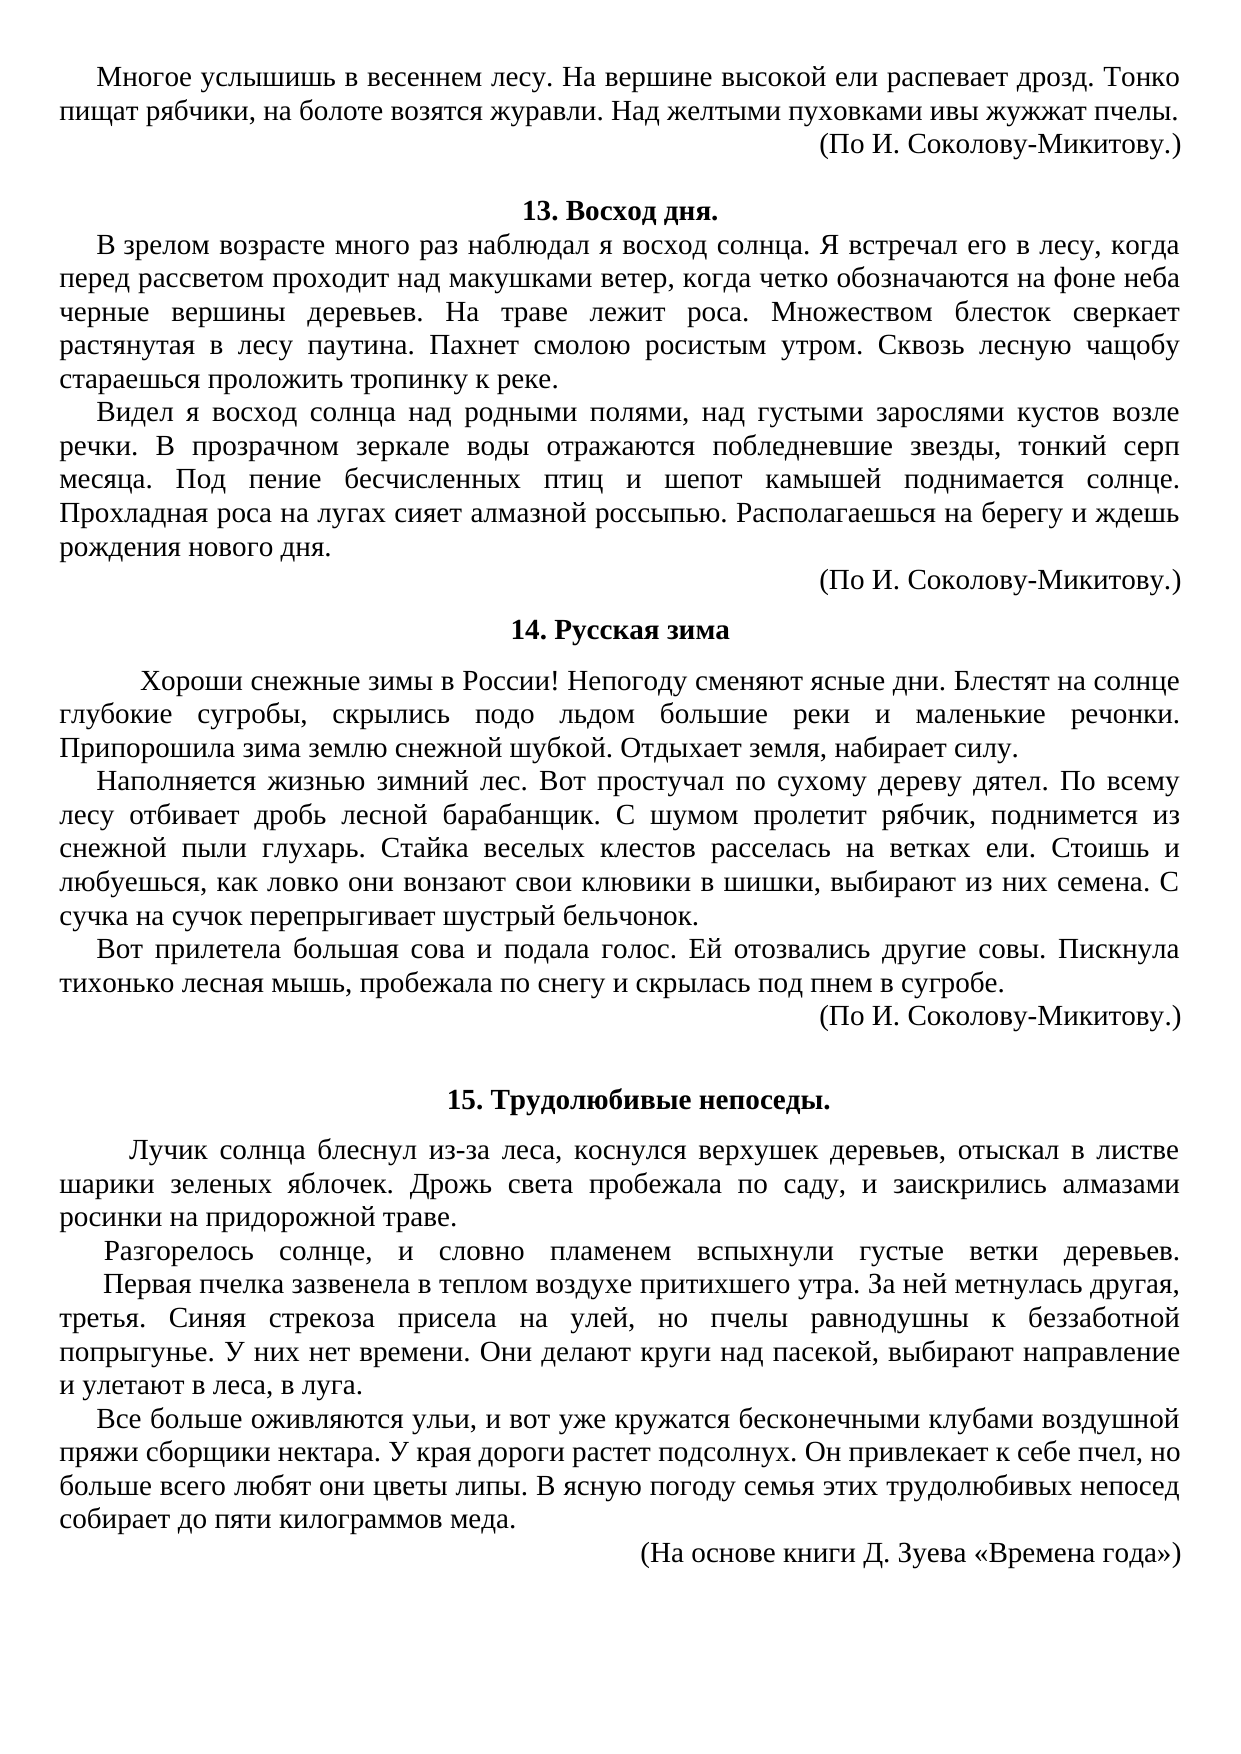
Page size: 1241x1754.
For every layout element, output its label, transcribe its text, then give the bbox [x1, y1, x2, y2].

text 13. Восход дня. [59, 193, 1181, 227]
text Лучик солнца блеснул из-за леса, коснулся верхушек деревьев, отыскал в листве шарики зеленых яблочек. Дрожь света пробежала по саду, и заискрились алмазами росинки на придорожной траве. [59, 1132, 1181, 1233]
text (По И. Соколову-Микитову.) [59, 126, 1181, 160]
text 14. Русская зима [59, 612, 1181, 646]
text В зрелом возрасте много раз наблюдал я восход солнца. Я встречал его в лесу, когда перед рассветом проходит над макушками ветер, когда четко обозначаются на фоне неба черные вершины деревьев. На траве лежит роса. Множеством блесток сверкает растянутая в лесу паутина. Пахнет смолою росистым утром. Сквозь лесную чащобу стараешься проложить тропинку к реке. [59, 227, 1181, 394]
text (На основе книги Д. Зуева «Времена года») [59, 1535, 1181, 1568]
text Многое услышишь в весеннем лесу. На вершине высокой ели распевает дрозд. Тонко пищат рябчики, на болоте возятся журавли. Над желтыми пуховками ивы жужжат пчелы. [59, 59, 1181, 126]
text Разгорелось солнце, и словно пламенем вспыхнули густые ветки деревьев. Первая пчелка зазвенела в теплом воздухе притихшего утра. За ней метнулась другая, третья. Синяя стрекоза присела на улей, но пчелы равнодушны к беззаботной попрыгунье. У них нет времени. Они делают круги над пасекой, выбирают направление и улетают в леса, в луга. [59, 1233, 1181, 1401]
text 15. Трудолюбивые непоседы. [59, 1082, 1181, 1116]
text Хороши снежные зимы в России! Непогоду сменяют ясные дни. Блестят на солнце глубокие сугробы, скрылись подо льдом большие реки и маленькие речонки. Припорошила зима землю снежной шубкой. Отдыхает земля, набирает силу. [59, 663, 1181, 763]
text Вот прилетела большая сова и подала голос. Ей отозвались другие совы. Пискнула тихонько лесная мышь, пробежала по снегу и скрылась под пнем в сугробе. [59, 931, 1181, 998]
text Видел я восход солнца над родными полями, над густыми зарослями кустов возле речки. В прозрачном зеркале воды отражаются побледневшие звезды, тонкий серп месяца. Под пение бесчисленных птиц и шепот камышей поднимается солнце. Прохладная роса на лугах сияет алмазной россыпью. Располагаешься на берегу и ждешь рождения нового дня. [59, 394, 1181, 562]
text Наполняется жизнью зимний лес. Вот простучал по сухому дереву дятел. По всему лесу отбивает дробь лесной барабанщик. С шумом пролетит рябчик, поднимется из снежной пыли глухарь. Стайка веселых клестов расселась на ветках ели. Стоишь и любуешься, как ловко они вонзают свои клювики в шишки, выбирают из них семена. С сучка на сучок перепрыгивает шустрый бельчонок. [59, 763, 1181, 931]
text (По И. Соколову-Микитову.) [59, 562, 1181, 596]
text (По И. Соколову-Микитову.) [59, 998, 1181, 1032]
text Все больше оживляются ульи, и вот уже кружатся бесконечными клубами воздушной пряжи сборщики нектара. У края дороги растет подсолнух. Он привлекает к себе пчел, но больше всего любят они цветы липы. В ясную погоду семья этих трудолюбивых непосед собирает до пяти килограммов меда. [59, 1401, 1181, 1535]
